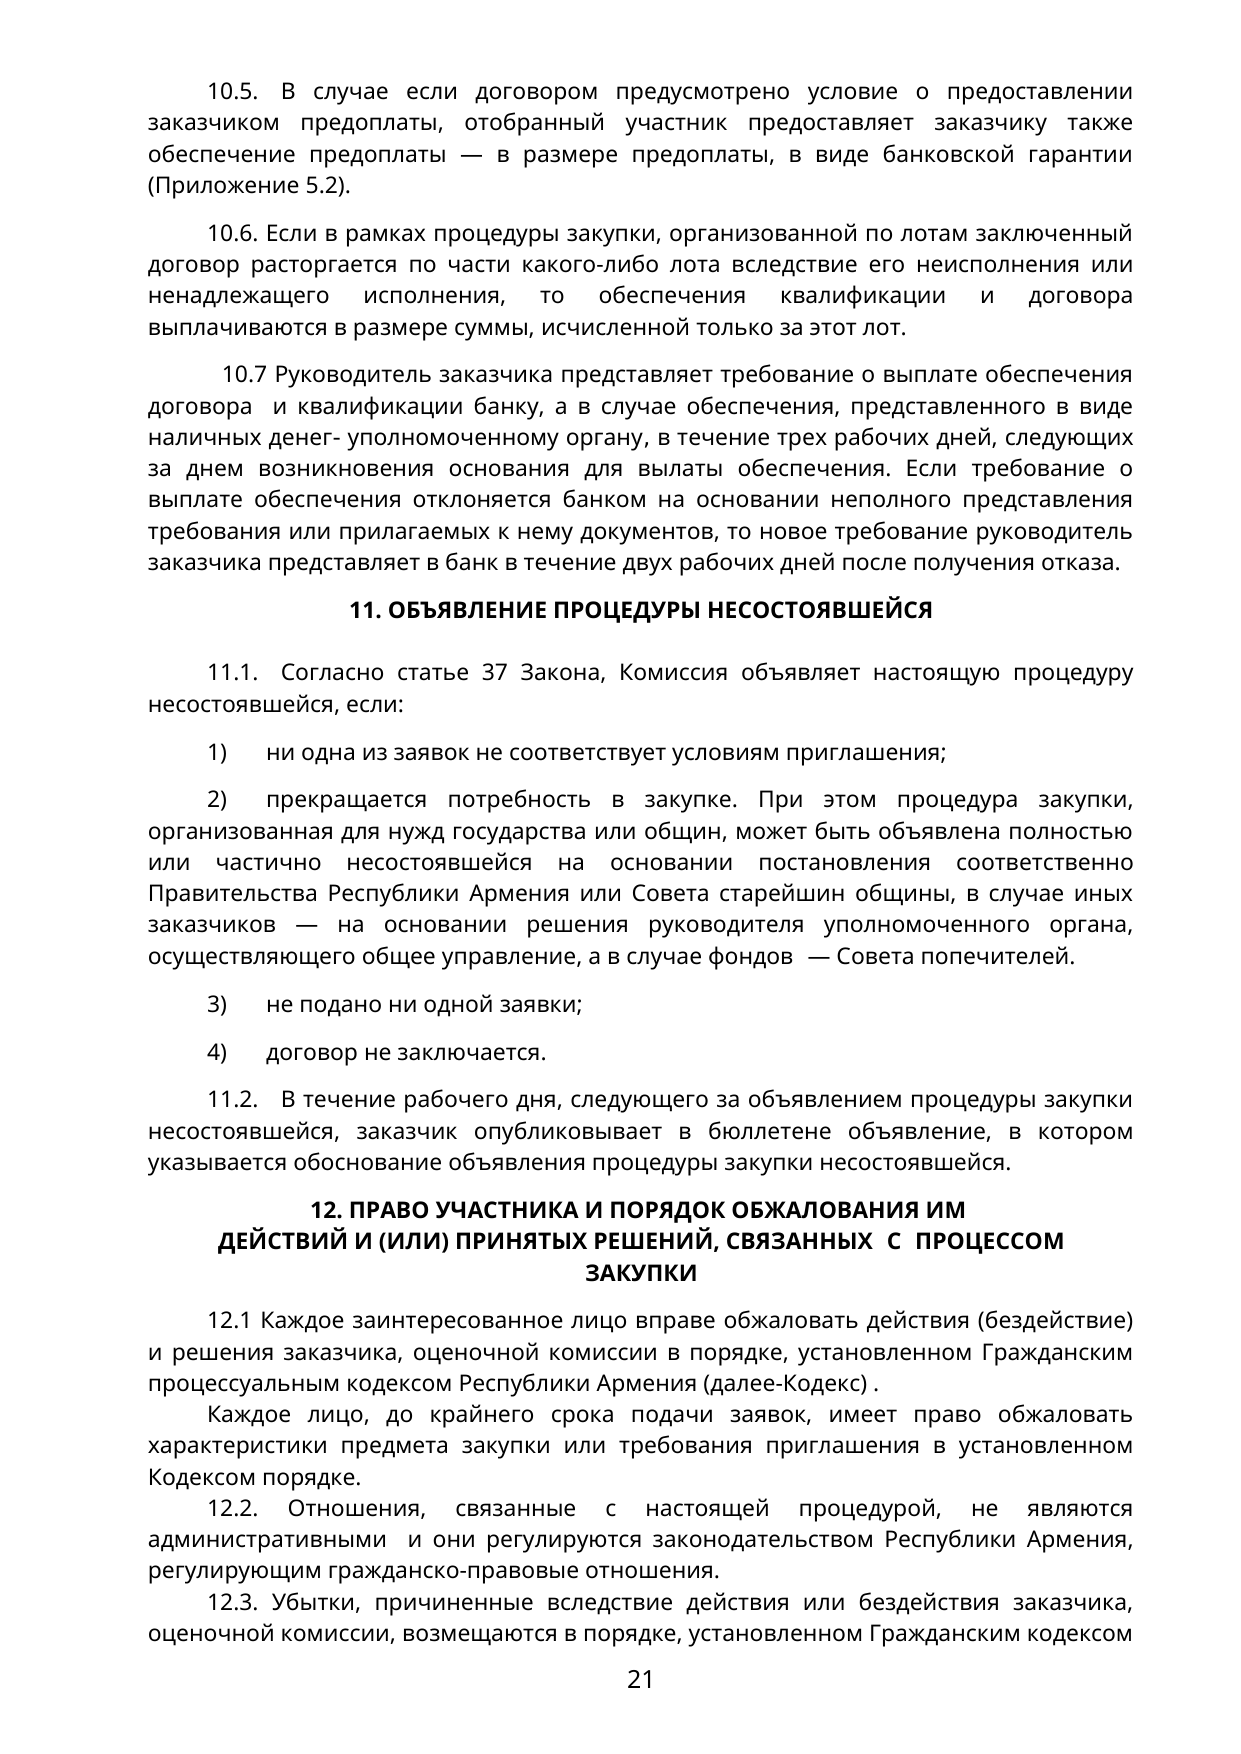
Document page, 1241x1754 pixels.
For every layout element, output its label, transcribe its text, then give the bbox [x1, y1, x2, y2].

text 4) договор не заключается. [148, 1036, 1134, 1067]
text 2) прекращается потребность в закупке. При этом процедура закупки, организованная для нужд государства или общин, может быть объявлена полностью или частично несостоявшейся на основании постановления соответственно Правительства Республики Армения или Совета старейшин общины, в случае иных заказчиков — на основании решения руководителя уполномоченного органа, осуществляющего общее управление, а в случае фондов — Совета попечителей. [148, 783, 1134, 971]
text 11.2. В течение рабочего дня, следующего за объявлением процедуры закупки несостоявшейся, заказчик опубликовывает в бюллетене объявление, в котором указывается обоснование объявления процедуры закупки несостоявшейся. [148, 1083, 1134, 1177]
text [148, 1586, 1134, 1648]
text 3) не подано ни одной заявки; [148, 988, 1134, 1019]
text Каждое лицо, до крайнего срока подачи заявок, имеет право обжаловать характеристики предмета закупки или требования приглашения в установленном Кодексом порядке. [148, 1398, 1134, 1492]
text 10.6. Если в рамках процедуры закупки, организованной по лотам заключенный договор расторгается по части какого-либо лота вследствие его неисполнения или ненадлежащего исполнения, то обеспечения квалификации и договора выплачиваются в размере суммы, исчисленной только за этот лот. [148, 217, 1134, 342]
text 12. ПРАВО УЧАСТНИКА И ПОРЯДОК ОБЖАЛОВАНИЯ ИМ ДЕЙСТВИЙ И (ИЛИ) ПРИНЯТЫХ РЕШЕНИЙ, СВЯЗАННЫХ С ПРОЦЕССОМ ЗАКУПКИ [207, 1194, 1076, 1288]
text 1) ни одна из заявок не соответствует условиям приглашения; [148, 735, 1134, 767]
text 12.2. Отношения, связанные с настоящей процедурой, не являются административными и они регулируются законодательством Республики Армения, регулирующим гражданско-правовые отношения. [148, 1492, 1134, 1586]
text 12.1 Каждое заинтересованное лицо вправе обжаловать действия (бездействие) и решения заказчика, оценочной комиссии в порядке, установленном Гражданским процессуальным кодексом Республики Армения (далее-Кодекс) . [148, 1304, 1134, 1398]
text 11. ОБЪЯВЛЕНИЕ ПРОЦЕДУРЫ НЕСОСТОЯВШЕЙСЯ [148, 594, 1134, 625]
text 10.5. В случае если договором предусмотрено условие о предоставлении заказчиком предоплаты, отобранный участник предоставляет заказчику также обеспечение предоплаты — в размере предоплаты, в виде банковской гарантии (Приложение 5.2). [148, 75, 1134, 200]
text 11.1. Согласно статье 37 Закона, Комиссия объявляет настоящую процедуру несостоявшейся, если: [148, 656, 1134, 719]
text 10.7 Руководитель заказчика представляет требование о выплате обеспечения договора и квалификации банку, а в случае обеспечения, представленного в виде наличных денег- уполномоченному органу, в течение трех рабочих дней, следующих за днем возникновения основания для вылаты обеспечения. Если требование о выплате обеспечения отклоняется банком на основании неполного представления требования или прилагаемых к нему документов, то новое требование руководитель заказчика представляет в банк в течение двух рабочих дней после получения отказа. [148, 358, 1134, 577]
